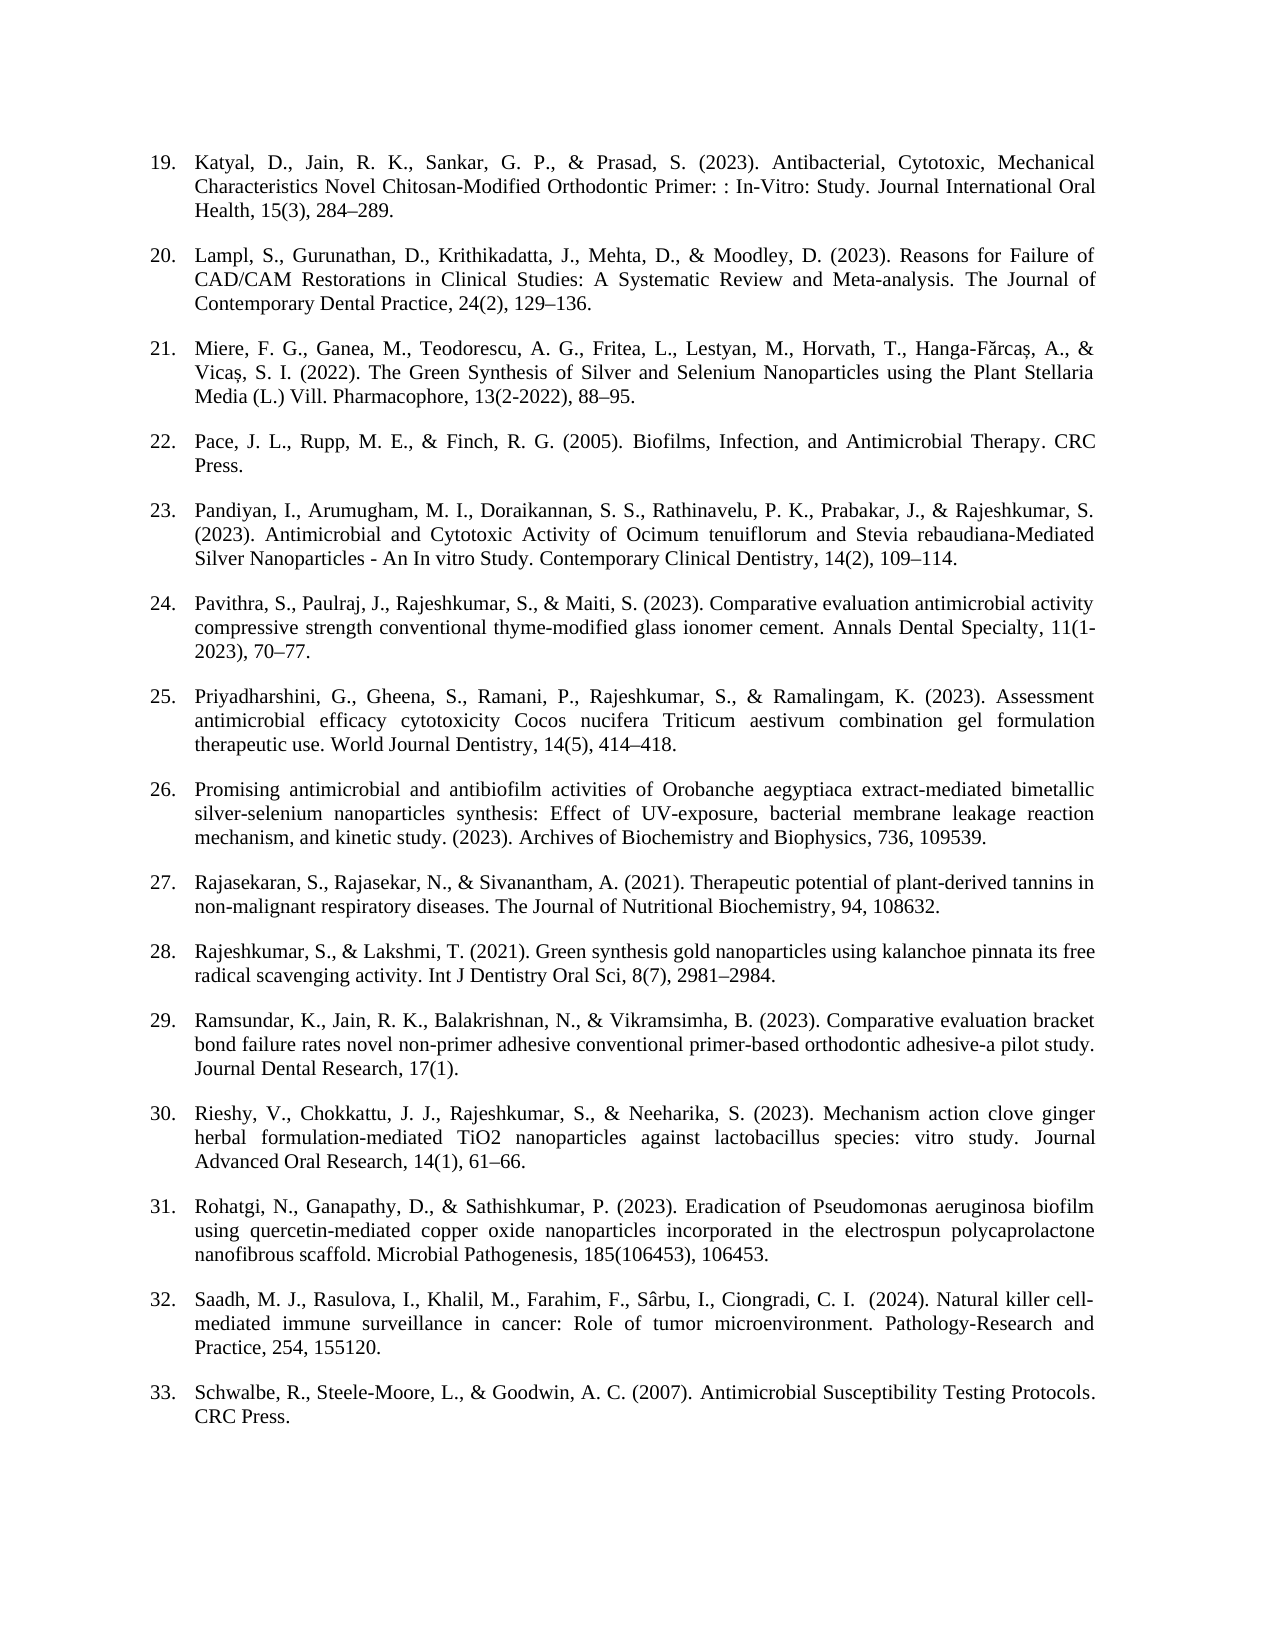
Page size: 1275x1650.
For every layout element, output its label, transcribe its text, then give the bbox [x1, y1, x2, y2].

text Pavithra, S., Paulraj, J., Rajeshkumar, S., & Maiti, S. (2023). Comparative evaluation antimicrobial activity compressive strength conventional thyme-modified glass ionomer cement. Annals Dental Specialty, 11(1-2023), 70–77. [150, 591, 1096, 663]
text Priyadharshini, G., Gheena, S., Ramani, P., Rajeshkumar, S., & Ramalingam, K. (2023). Assessment antimicrobial efficacy cytotoxicity Cocos nucifera Triticum aestivum combination gel formulation therapeutic use. World Journal Dentistry, 14(5), 414–418. [150, 684, 1096, 756]
text Pace, J. L., Rupp, M. E., & Finch, R. G. (2005). Biofilms, Infection, and Antimicrobial Therapy. CRC Press. [150, 429, 1096, 477]
text Rieshy, V., Chokkattu, J. J., Rajeshkumar, S., & Neeharika, S. (2023). Mechanism action clove ginger herbal formulation-mediated TiO2 nanoparticles against lactobacillus species: vitro study. Journal Advanced Oral Research, 14(1), 61–66. [150, 1101, 1096, 1173]
text Ramsundar, K., Jain, R. K., Balakrishnan, N., & Vikramsimha, B. (2023). Comparative evaluation bracket bond failure rates novel non-primer adhesive conventional primer-based orthodontic adhesive-a pilot study. Journal Dental Research, 17(1). [150, 1008, 1096, 1080]
text Saadh, M. J., Rasulova, I., Khalil, M., Farahim, F., Sârbu, I., Ciongradi, C. I. (2024). Natural killer cell-mediated immune surveillance in cancer: Role of tumor microenvironment. Pathology-Research and Practice, 254, 155120. [150, 1287, 1096, 1359]
text Rajasekaran, S., Rajasekar, N., & Sivanantham, A. (2021). Therapeutic potential of plant-derived tannins in non-malignant respiratory diseases. The Journal of Nutritional Biochemistry, 94, 108632. [150, 870, 1096, 918]
text Promising antimicrobial and antibiofilm activities of Orobanche aegyptiaca extract-mediated bimetallic silver-selenium nanoparticles synthesis: Effect of UV-exposure, bacterial membrane leakage reaction mechanism, and kinetic study. (2023). Archives of Biochemistry and Biophysics, 736, 109539. [150, 777, 1096, 849]
text Schwalbe, R., Steele-Moore, L., & Goodwin, A. C. (2007). Antimicrobial Susceptibility Testing Protocols. CRC Press. [150, 1380, 1096, 1428]
text Rajeshkumar, S., & Lakshmi, T. (2021). Green synthesis gold nanoparticles using kalanchoe pinnata its free radical scavenging activity. Int J Dentistry Oral Sci, 8(7), 2981–2984. [150, 939, 1096, 987]
text Rohatgi, N., Ganapathy, D., & Sathishkumar, P. (2023). Eradication of Pseudomonas aeruginosa biofilm using quercetin-mediated copper oxide nanoparticles incorporated in the electrospun polycaprolactone nanofibrous scaffold. Microbial Pathogenesis, 185(106453), 106453. [150, 1194, 1096, 1266]
text Pandiyan, I., Arumugham, M. I., Doraikannan, S. S., Rathinavelu, P. K., Prabakar, J., & Rajeshkumar, S. (2023). Antimicrobial and Cytotoxic Activity of Ocimum tenuiflorum and Stevia rebaudiana-Mediated Silver Nanoparticles - An In vitro Study. Contemporary Clinical Dentistry, 14(2), 109–114. [150, 498, 1096, 570]
text Lampl, S., Gurunathan, D., Krithikadatta, J., Mehta, D., & Moodley, D. (2023). Reasons for Failure of CAD/CAM Restorations in Clinical Studies: A Systematic Review and Meta-analysis. The Journal of Contemporary Dental Practice, 24(2), 129–136. [150, 243, 1096, 315]
text Katyal, D., Jain, R. K., Sankar, G. P., & Prasad, S. (2023). Antibacterial, Cytotoxic, Mechanical Characteristics Novel Chitosan-Modified Orthodontic Primer: : In-Vitro: Study. Journal International Oral Health, 15(3), 284–289. [150, 150, 1096, 222]
text Miere, F. G., Ganea, M., Teodorescu, A. G., Fritea, L., Lestyan, M., Horvath, T., Hanga-Fărcaș, A., & Vicaș, S. I. (2022). The Green Synthesis of Silver and Selenium Nanoparticles using the Plant Stellaria Media (L.) Vill. Pharmacophore, 13(2-2022), 88–95. [150, 336, 1096, 408]
